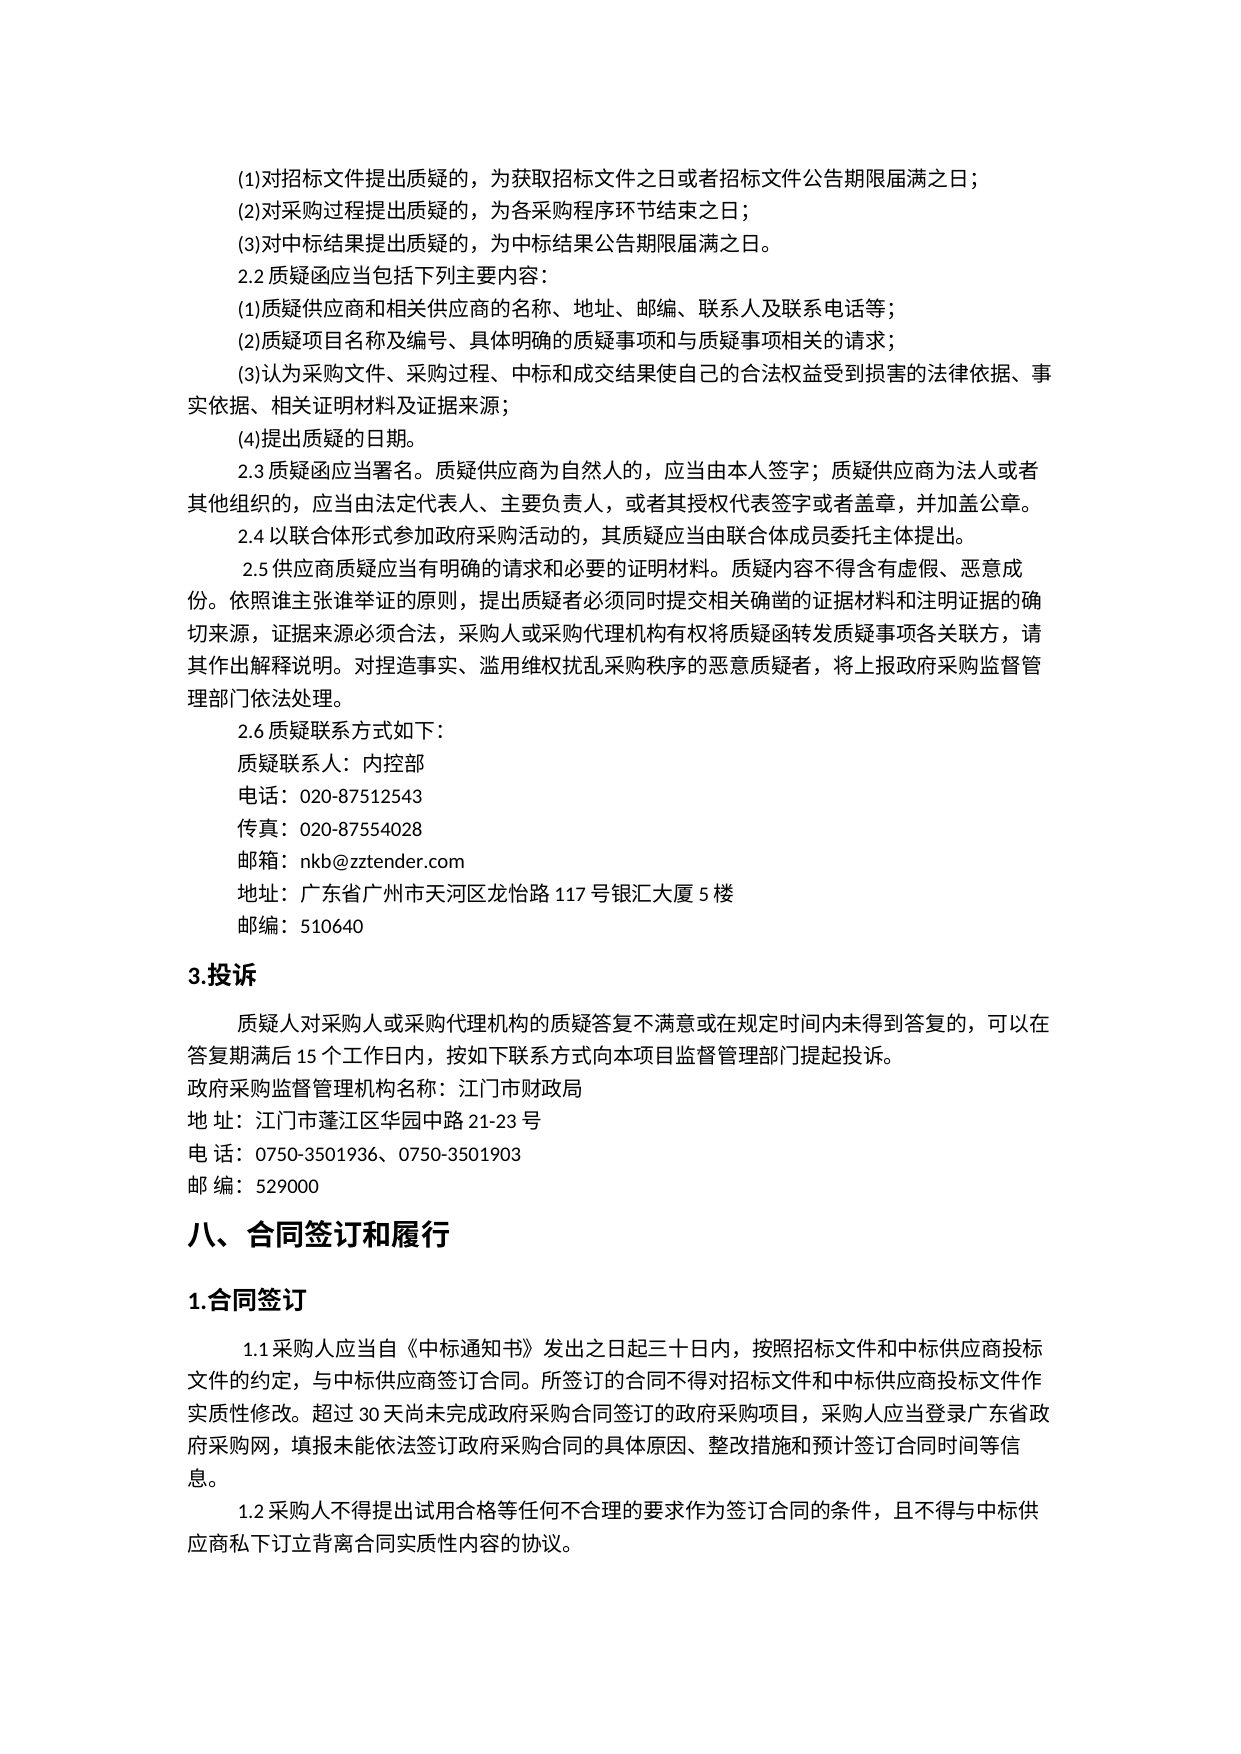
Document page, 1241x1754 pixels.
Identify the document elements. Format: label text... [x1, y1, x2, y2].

text (2)质疑项目名称及编号、具体明确的质疑事项和与质疑事项相关的请求； [187, 324, 1053, 357]
text (1)质疑供应商和相关供应商的名称、地址、邮编、联系人及联系电话等； [187, 292, 1053, 324]
text 1.合同签订 [187, 1267, 1053, 1332]
text (1)对招标文件提出质疑的，为获取招标文件之日或者招标文件公告期限届满之日； [187, 162, 1053, 194]
text (4)提出质疑的日期。 [187, 422, 1053, 454]
text 传真：020-87554028 [187, 812, 1053, 844]
text 2.4以联合体形式参加政府采购活动的，其质疑应当由联合体成员委托主体提出。 [187, 519, 1053, 552]
text (3)对中标结果提出质疑的，为中标结果公告期限届满之日。 [187, 227, 1053, 259]
text 邮箱：nkb@zztender.com [187, 844, 1053, 877]
text 质疑人对采购人或采购代理机构的质疑答复不满意或在规定时间内未得到答复的，可以在答复期满后15个工作日内，按如下联系方式向本项目监督管理部门提起投诉。 [187, 1007, 1053, 1072]
text 2.5供应商质疑应当有明确的请求和必要的证明材料。质疑内容不得含有虚假、恶意成份。依照谁主张谁举证的原则，提出质疑者必须同时提交相关确凿的证据材料和注明证据的确切来源，证据来源必须合法，采购人或采购代理机构有权将质疑函转发质疑事项各关联方，请其作出解释说明。对捏造事实、滥用维权扰乱采购秩序的恶意质疑者，将上报政府采购监督管理部门依法处理。 [187, 552, 1053, 714]
text 邮编：510640 [187, 909, 1053, 942]
text 2.6质疑联系方式如下： [187, 714, 1053, 747]
text 电话：020-87512543 [187, 779, 1053, 812]
text (2)对采购过程提出质疑的，为各采购程序环节结束之日； [187, 194, 1053, 227]
text 1.2采购人不得提出试用合格等任何不合理的要求作为签订合同的条件，且不得与中标供应商私下订立背离合同实质性内容的协议。 [187, 1494, 1053, 1559]
text 政府采购监督管理机构名称：江门市财政局 [187, 1072, 1053, 1104]
text 地址：广东省广州市天河区龙怡路117号银汇大厦5楼 [187, 877, 1053, 909]
text 邮 编：529000 [187, 1169, 1053, 1202]
text 地 址：江门市蓬江区华园中路21-23号 [187, 1104, 1053, 1137]
text 八、合同签订和履行 [187, 1202, 1053, 1267]
text 电 话：0750-3501936、0750-3501903 [187, 1137, 1053, 1169]
text (3)认为采购文件、采购过程、中标和成交结果使自己的合法权益受到损害的法律依据、事实依据、相关证明材料及证据来源； [187, 357, 1053, 422]
text 2.2质疑函应当包括下列主要内容： [187, 259, 1053, 292]
text 3.投诉 [187, 942, 1053, 1007]
text 2.3 质疑函应当署名。质疑供应商为自然人的，应当由本人签字；质疑供应商为法人或者其他组织的，应当由法定代表人、主要负责人，或者其授权代表签字或者盖章，并加盖公章。 [187, 454, 1053, 519]
text 质疑联系人：内控部 [187, 747, 1053, 779]
text 1.1采购人应当自《中标通知书》发出之日起三十日内，按照招标文件和中标供应商投标文件的约定，与中标供应商签订合同。所签订的合同不得对招标文件和中标供应商投标文件作实质性修改。超过30天尚未完成政府采购合同签订的政府采购项目，采购人应当登录广东省政府采购网，填报未能依法签订政府采购合同的具体原因、整改措施和预计签订合同时间等信息。 [187, 1332, 1053, 1494]
